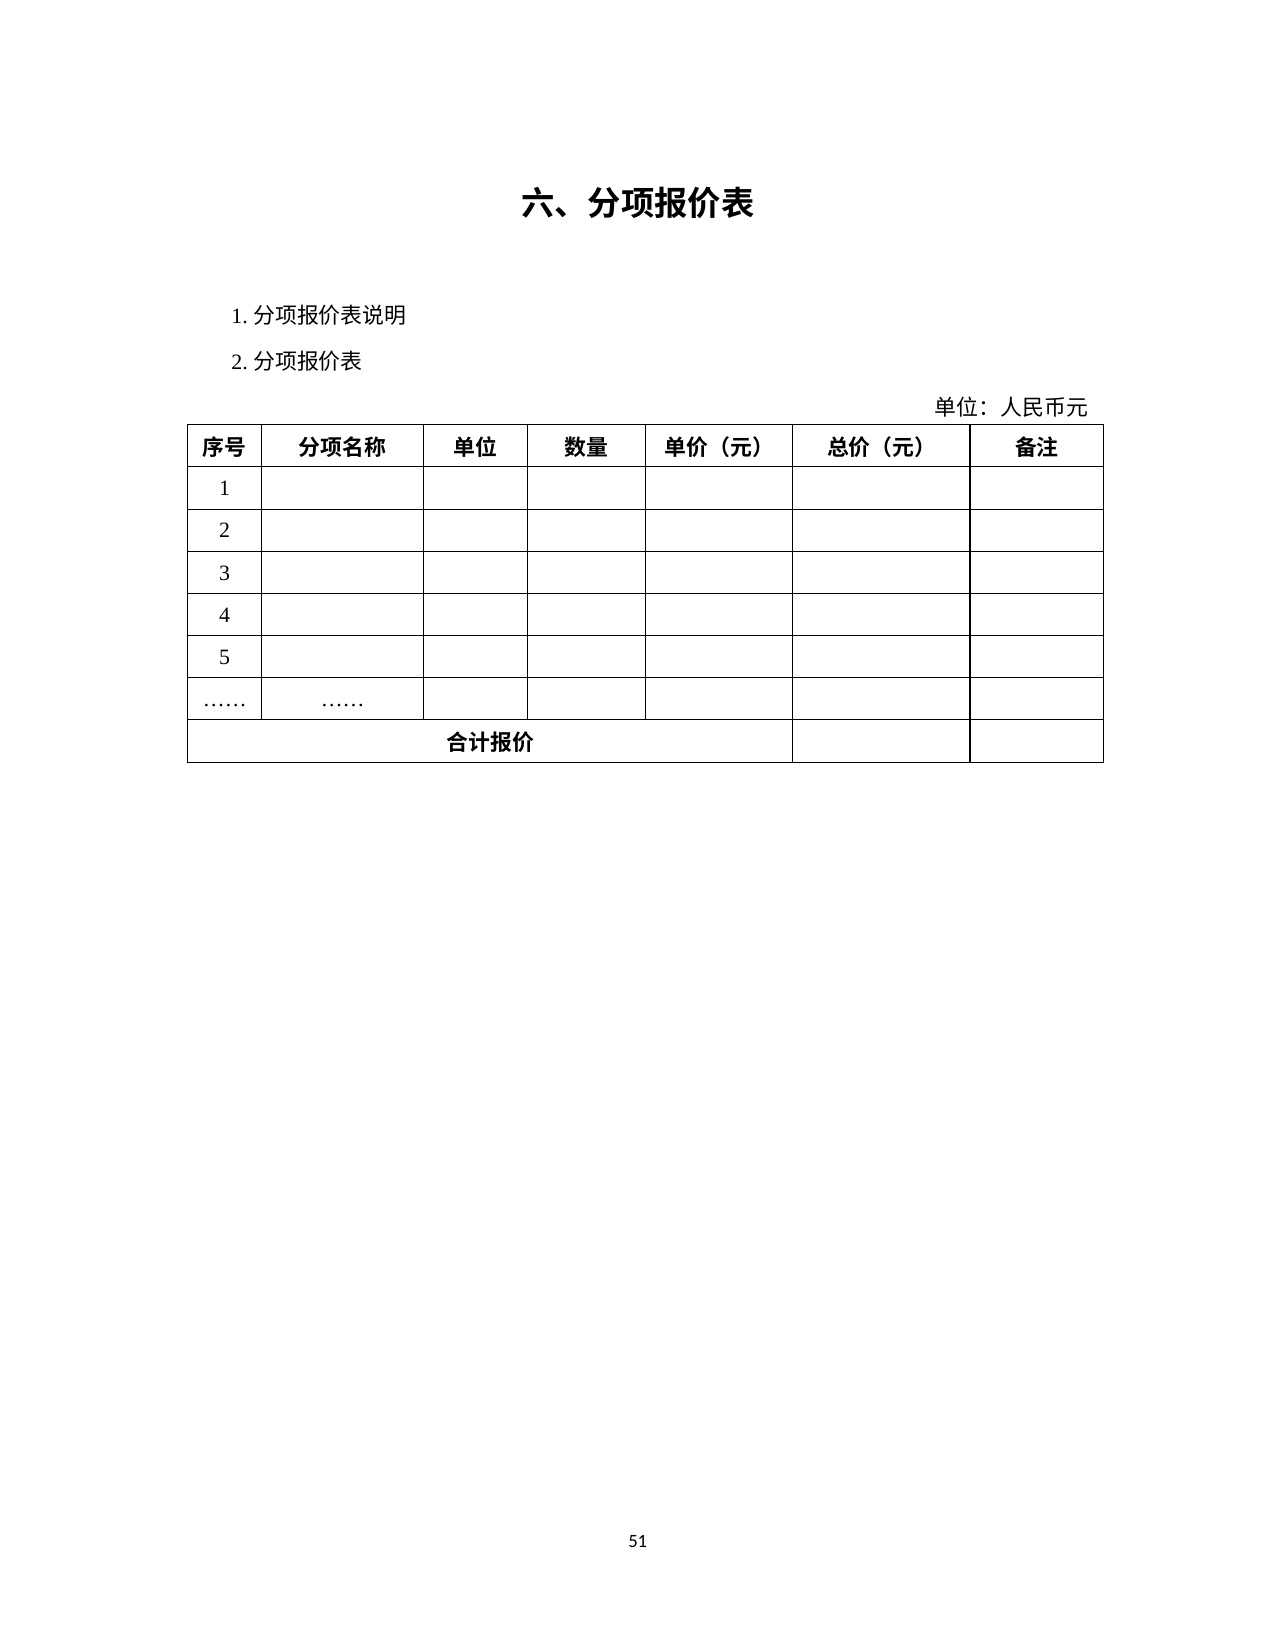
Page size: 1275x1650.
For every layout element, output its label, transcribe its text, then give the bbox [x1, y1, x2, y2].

table_cell [971, 678, 1103, 719]
table_cell [971, 720, 1103, 762]
table_cell 1 [188, 467, 261, 508]
text 1. 分项报价表说明 [187, 287, 1087, 332]
table_header 分项名称 [262, 425, 423, 466]
table_cell [793, 467, 969, 508]
table_cell [646, 467, 792, 508]
table_cell [528, 467, 645, 508]
subtitle 六、分项报价表 [187, 177, 1087, 225]
table_cell [424, 552, 527, 593]
table_cell 2 [188, 510, 261, 551]
table_header 单位 [424, 425, 527, 466]
table_cell [424, 467, 527, 508]
table_header 总价（元） [793, 425, 969, 466]
table_cell [646, 594, 792, 635]
table_cell …… [262, 678, 423, 719]
text 2. 分项报价表 [187, 332, 1087, 378]
table_cell [528, 510, 645, 551]
table_cell [646, 552, 792, 593]
table_cell [262, 594, 423, 635]
table_cell [646, 636, 792, 677]
table_cell [793, 636, 969, 677]
table_cell [971, 636, 1103, 677]
table_cell [528, 552, 645, 593]
table_cell 合计报价 [188, 720, 792, 762]
table_cell [528, 594, 645, 635]
table_header 序号 [188, 425, 261, 466]
table_cell [528, 636, 645, 677]
text 单位：人民币元 [187, 378, 1087, 424]
table_header 备注 [971, 425, 1103, 466]
table_cell [262, 467, 423, 508]
table_cell [971, 510, 1103, 551]
table_cell 5 [188, 636, 261, 677]
table_cell [793, 510, 969, 551]
table_cell [424, 636, 527, 677]
table_cell 4 [188, 594, 261, 635]
table_cell [971, 467, 1103, 508]
table_cell [262, 510, 423, 551]
table_cell [793, 594, 969, 635]
table_cell [424, 678, 527, 719]
table_cell 3 [188, 552, 261, 593]
table_cell [646, 510, 792, 551]
table_cell [262, 636, 423, 677]
table_cell [424, 594, 527, 635]
table_cell [262, 552, 423, 593]
table_cell [793, 678, 969, 719]
table_header 单价（元） [646, 425, 792, 466]
table_cell [971, 552, 1103, 593]
table_cell …… [188, 678, 261, 719]
table_cell [793, 720, 969, 762]
table_cell [528, 678, 645, 719]
table_cell [646, 678, 792, 719]
table_cell [971, 594, 1103, 635]
table_cell [424, 510, 527, 551]
table_cell [793, 552, 969, 593]
table_header 数量 [528, 425, 645, 466]
